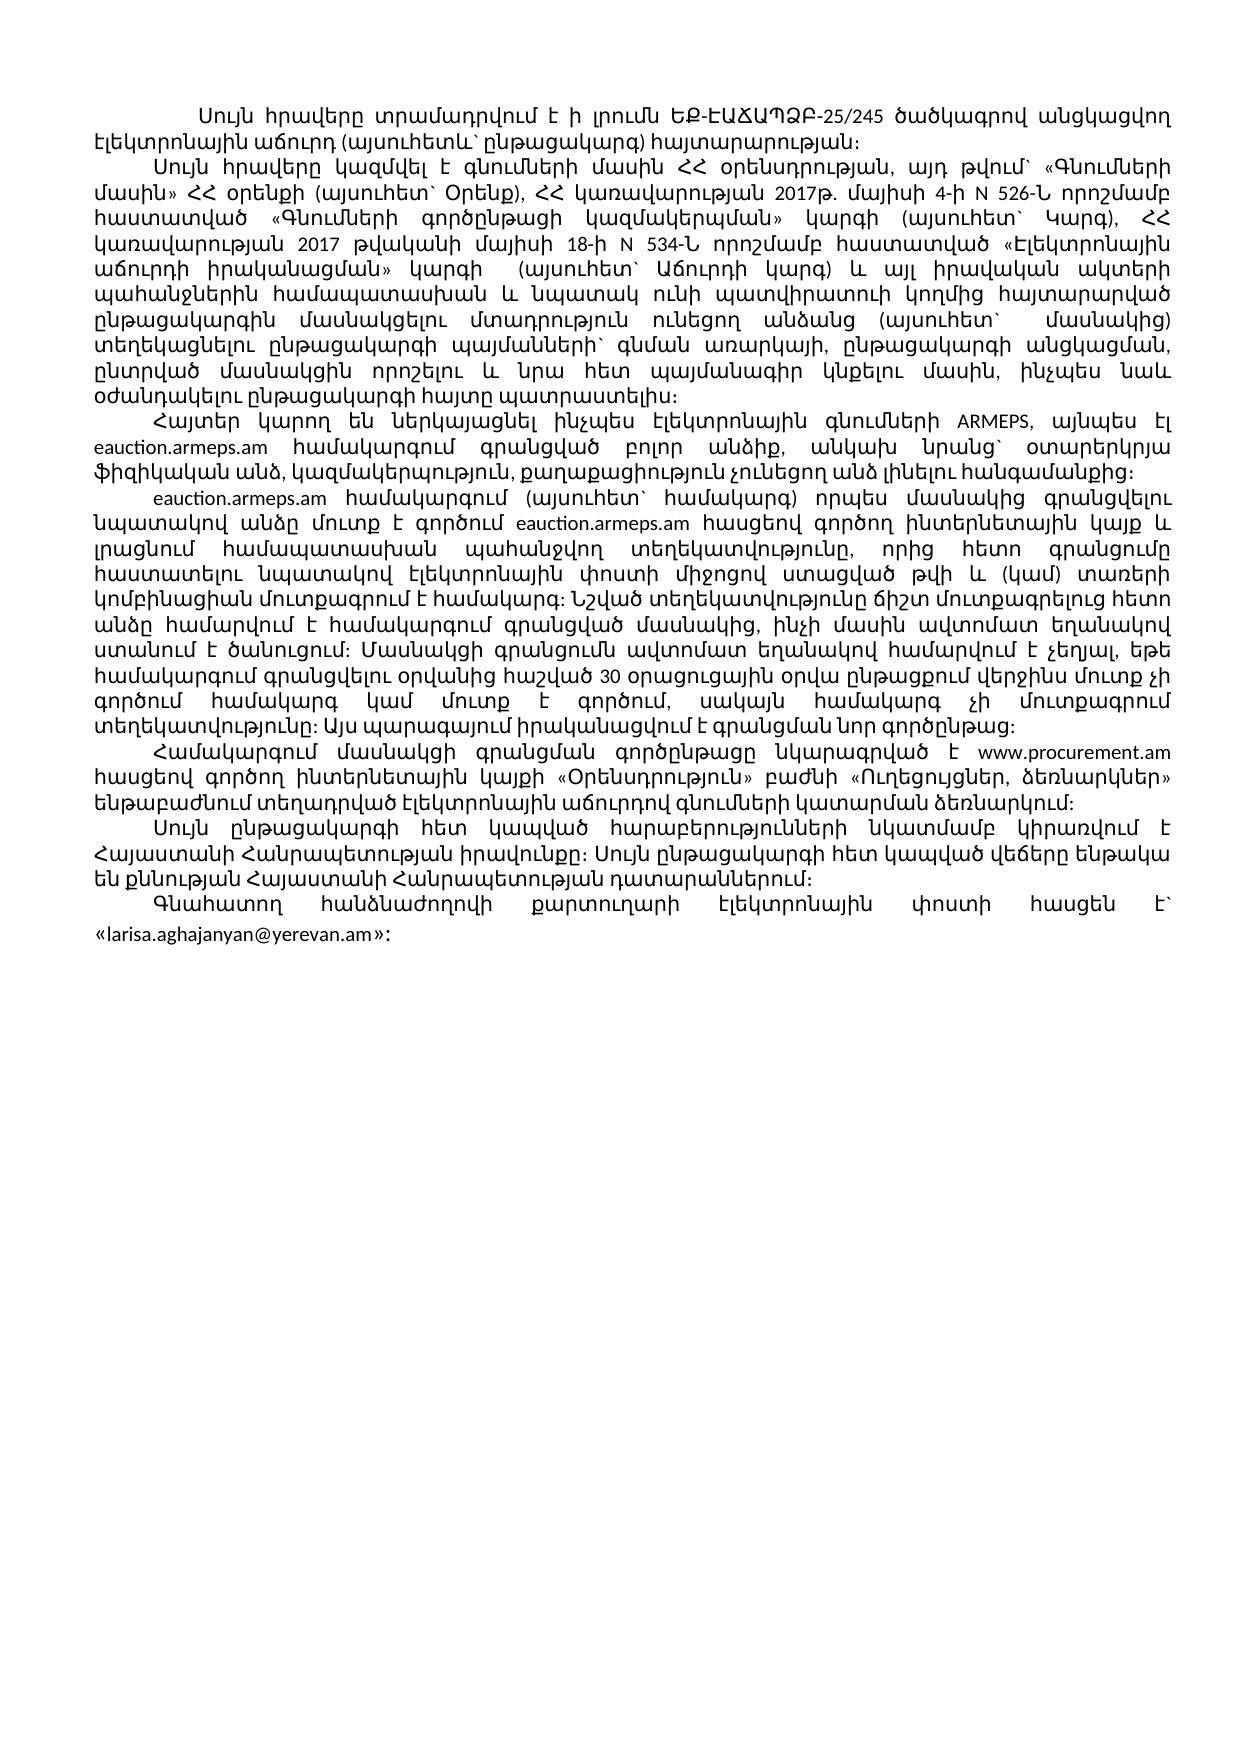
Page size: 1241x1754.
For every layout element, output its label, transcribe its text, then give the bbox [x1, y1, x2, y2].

text Համակարգում մասնակցի գրանցման գործընթացը նկարագրված է www.procurement.am հասցեով գործող ինտերնետային կայքի «Օրենսդրություն» բաժնի «Ուղեցույցներ, ձեռնարկներ» ենթաբաժնում տեղադրված էլեկտրոնային աճուրդով գնումների կատարման ձեռնարկում: [94, 739, 1171, 815]
text Գնահատող հանձնաժողովի քարտուղարի էլեկտրոնային փոստի հասցեն է` «larisa.aghajanyan@yerevan.am»: [94, 892, 1171, 948]
text eauction.armeps.am համակարգում (այսուհետ` համակարգ) որպես մասնակից գրանցվելու նպատակով անձը մուտք է գործում eauction.armeps.am հասցեով գործող ինտերնետային կայք և լրացնում համապատասխան պահանջվող տեղեկատվությունը, որից հետո գրանցումը հաստատելու նպատակով էլեկտրոնային փոստի միջոցով ստացված թվի և (կամ) տառերի կոմբինացիան մուտքագրում է համակարգ: Նշված տեղեկատվությունը ճիշտ մուտքագրելուց հետո անձը համարվում է համակարգում գրանցված մասնակից, ինչի մասին ավտոմատ եղանակով ստանում է ծանուցում: Մասնակցի գրանցումն ավտոմատ եղանակով համարվում է չեղյալ, եթե համակարգում գրանցվելու օրվանից հաշված 30 օրացուցային օրվա ընթացքում վերջինս մուտք չի գործում համակարգ կամ մուտք է գործում, սակայն համակարգ չի մուտքագրում տեղեկատվությունը: Այս պարագայում իրականացվում է գրանցման նոր գործընթաց: [94, 485, 1171, 739]
text Սույն հրավերը տրամադրվում է ի լրումն ԵՔ-ԷԱՃԱՊՁԲ-25/245 ծածկագրով անցկացվող էլեկտրոնային աճուրդ (այսուհետև` ընթացակարգ) հայտարարության։ [94, 104, 1171, 154]
text Սույն ընթացակարգի հետ կապված հարաբերությունների նկատմամբ կիրառվում է Հայաստանի Հանրապետության իրավունքը։ Սույն ընթացակարգի հետ կապված վեճերը ենթակա են քննության Հայաստանի Հանրապետության դատարաններում։ [94, 815, 1171, 892]
text Հայտեր կարող են ներկայացնել ինչպես էլեկտրոնային գնումների ARMEPS, այնպես էլ eauction.armeps.am համակարգում գրանցված բոլոր անձիք, անկախ նրանց` օտարերկրյա ֆիզիկական անձ, կազմակերպություն, քաղաքացիություն չունեցող անձ լինելու հանգամանքից։ [94, 409, 1171, 485]
text Սույն հրավերը կազմվել է գնումների մասին ՀՀ օրենսդրության, այդ թվում` «Գնումների մասին» ՀՀ օրենքի (այսուհետ` Օրենք), ՀՀ կառավարության 2017թ. մայիսի 4-ի N 526-Ն որոշմամբ հաստատված «Գնումների գործընթացի կազմակերպման» կարգի (այսուհետ` Կարգ), ՀՀ կառավարության 2017 թվականի մայիսի 18-ի N 534-Ն որոշմամբ հաստատված «Էլեկտրոնային աճուրդի իրականացման» կարգի (այսուհետ` Աճուրդի կարգ) և այլ իրավական ակտերի պահանջներին համապատասխան և նպատակ ունի պատվիրատուի կողմից հայտարարված ընթացակարգին մասնակցելու մտադրություն ունեցող անձանց (այսուհետ` մասնակից) տեղեկացնելու ընթացակարգի պայմանների` գնման առարկայի, ընթացակարգի անցկացման, ընտրված մասնակցին որոշելու և նրա հետ պայմանագիր կնքելու մասին, ինչպես նաև օժանդակելու ընթացակարգի հայտը պատրաստելիս։ [94, 154, 1171, 409]
